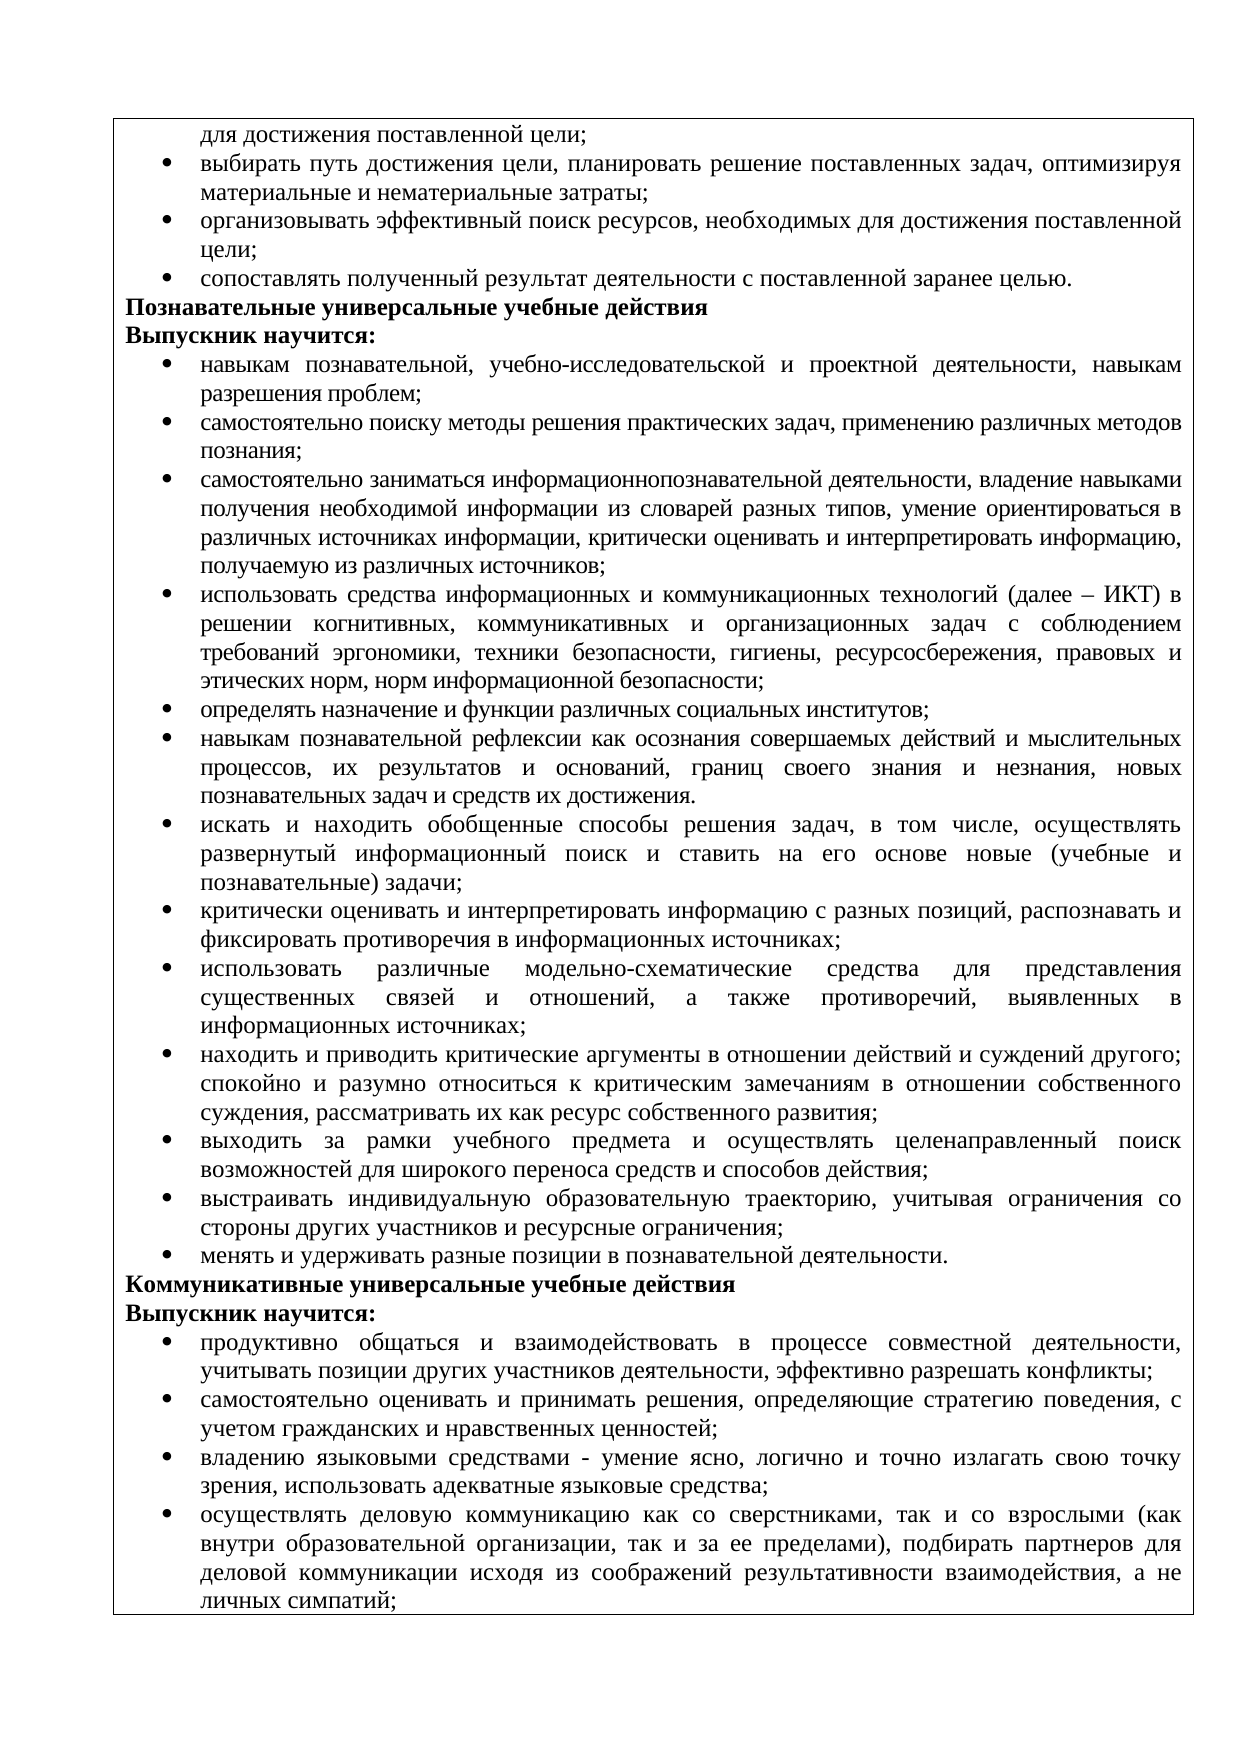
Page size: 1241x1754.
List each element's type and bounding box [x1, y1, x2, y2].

table_cell [114, 119, 1193, 1614]
